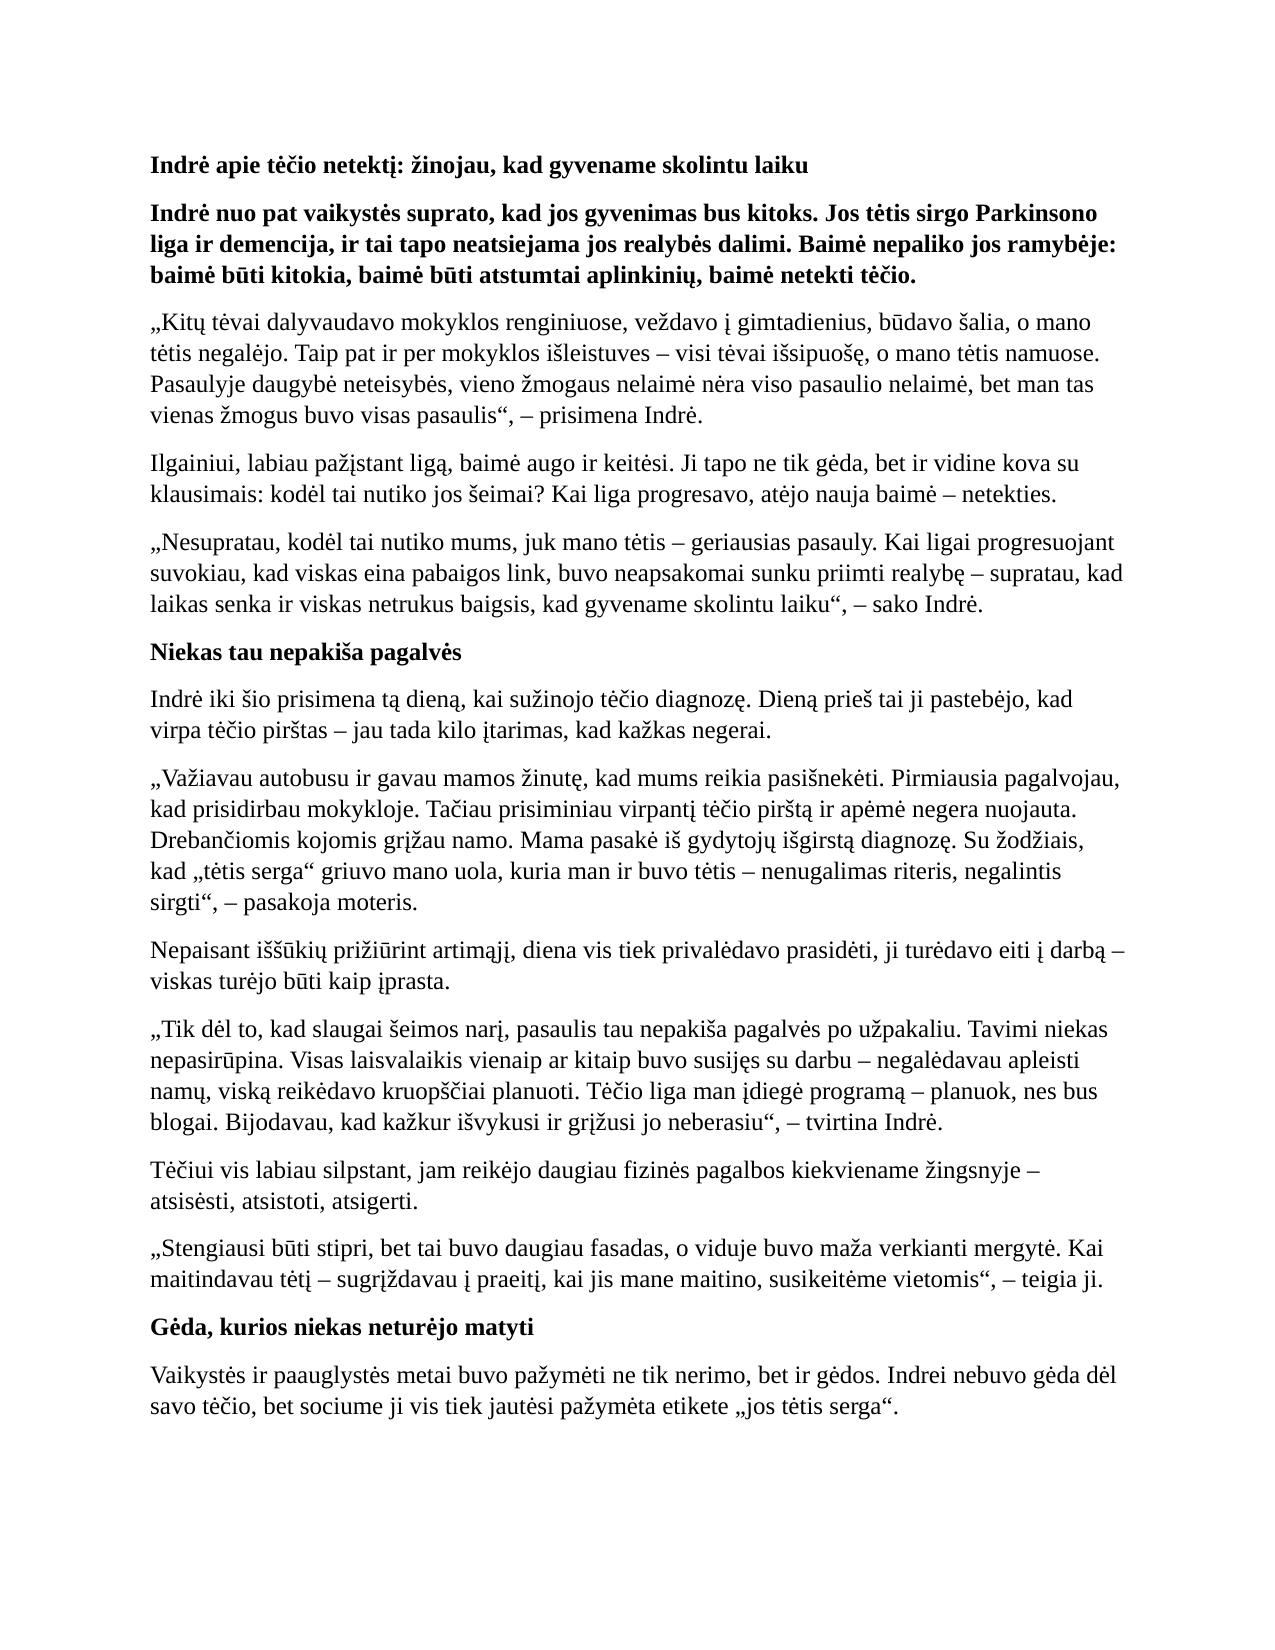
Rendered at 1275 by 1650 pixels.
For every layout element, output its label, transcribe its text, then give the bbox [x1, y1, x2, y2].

text Vaikystės ir paauglystės metai buvo pažymėti ne tik nerimo, bet ir gėdos. Indrei nebuvo gėda dėl savo tėčio, bet sociume ji vis tiek jautėsi pažymėta etikete „jos tėtis serga“. [150, 1360, 1125, 1420]
text Nepaisant iššūkių prižiūrint artimąjį, diena vis tiek privalėdavo prasidėti, ji turėdavo eiti į darbą – viskas turėjo būti kaip įprasta. [150, 935, 1125, 995]
text Niekas tau nepakiša pagalvės [150, 637, 1125, 666]
text „Kitų tėvai dalyvaudavo mokyklos renginiuose, veždavo į gimtadienius, būdavo šalia, o mano tėtis negalėjo. Taip pat ir per mokyklos išleistuves – visi tėvai išsipuošę, o mano tėtis namuose. Pasaulyje daugybė neteisybės, vieno žmogaus nelaimė nėra viso pasaulio nelaimė, bet man tas vienas žmogus buvo visas pasaulis“, – prisimena Indrė. [150, 307, 1125, 429]
text Ilgainiui, labiau pažįstant ligą, baimė augo ir keitėsi. Ji tapo ne tik gėda, bet ir vidine kova su klausimais: kodėl tai nutiko jos šeimai? Kai liga progresavo, atėjo nauja baimė – netekties. [150, 448, 1125, 508]
text „Stengiausi būti stipri, bet tai buvo daugiau fasadas, o viduje buvo maža verkianti mergytė. Kai maitindavau tėtį – sugrįždavau į praeitį, kai jis mane maitino, susikeitėme vietomis“, – teigia ji. [150, 1233, 1125, 1293]
text Indrė nuo pat vaikystės suprato, kad jos gyvenimas bus kitoks. Jos tėtis sirgo Parkinsono liga ir demencija, ir tai tapo neatsiejama jos realybės dalimi. Baimė nepaliko jos ramybėje: baimė būti kitokia, baimė būti atstumtai aplinkinių, baimė netekti tėčio. [150, 198, 1125, 288]
text Tėčiui vis labiau silpstant, jam reikėjo daugiau fizinės pagalbos kiekviename žingsnyje – atsisėsti, atsistoti, atsigerti. [150, 1155, 1125, 1214]
text Indrė apie tėčio netektį: žinojau, kad gyvename skolintu laiku [150, 150, 1125, 179]
text „Važiavau autobusu ir gavau mamos žinutę, kad mums reikia pasišnekėti. Pirmiausia pagalvojau, kad prisidirbau mokykloje. Tačiau prisiminiau virpantį tėčio pirštą ir apėmė negera nuojauta. Drebančiomis kojomis grįžau namo. Mama pasakė iš gydytojų išgirstą diagnozę. Su žodžiais, kad „tėtis serga“ griuvo mano uola, kuria man ir buvo tėtis – nenugalimas riteris, negalintis sirgti“, – pasakoja moteris. [150, 763, 1125, 916]
text Indrė iki šio prisimena tą dieną, kai sužinojo tėčio diagnozę. Dieną prieš tai ji pastebėjo, kad virpa tėčio pirštas – jau tada kilo įtarimas, kad kažkas negerai. [150, 684, 1125, 744]
text „Tik dėl to, kad slaugai šeimos narį, pasaulis tau nepakiša pagalvės po užpakaliu. Tavimi niekas nepasirūpina. Visas laisvalaikis vienaip ar kitaip buvo susijęs su darbu – negalėdavau apleisti namų, viską reikėdavo kruopščiai planuoti. Tėčio liga man įdiegė programą – planuok, nes bus blogai. Bijodavau, kad kažkur išvykusi ir grįžusi jo neberasiu“, – tvirtina Indrė. [150, 1014, 1125, 1136]
text „Nesupratau, kodėl tai nutiko mums, juk mano tėtis – geriausias pasauly. Kai ligai progresuojant suvokiau, kad viskas eina pabaigos link, buvo neapsakomai sunku priimti realybę – supratau, kad laikas senka ir viskas netrukus baigsis, kad gyvename skolintu laiku“, – sako Indrė. [150, 527, 1125, 618]
text Gėda, kurios niekas neturėjo matyti [150, 1312, 1125, 1341]
